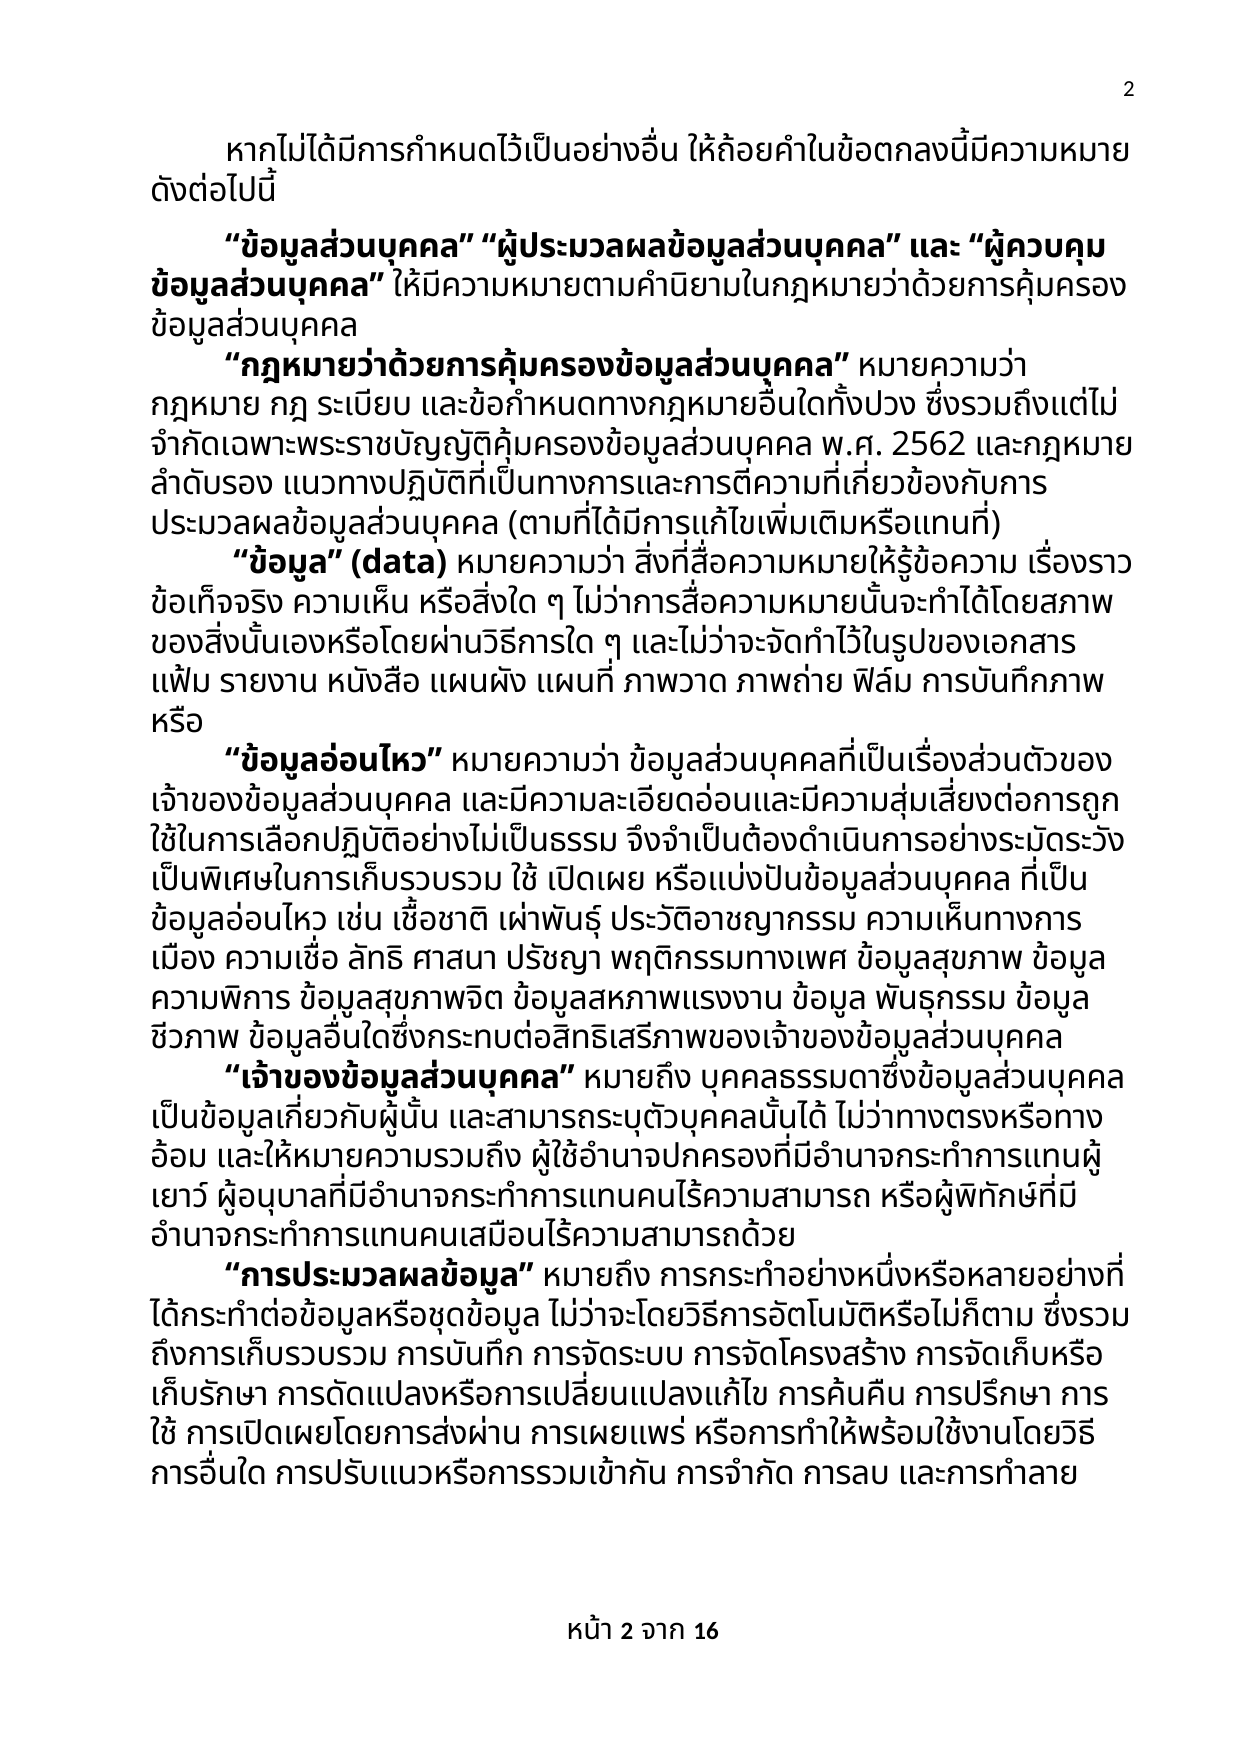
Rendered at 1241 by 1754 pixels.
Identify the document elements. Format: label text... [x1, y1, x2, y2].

text “ข้อมูลอ่อนไหว” หมายความว่า ข้อมูลส่วนบุคคลที่เป็นเรื่องส่วนตัวของเจ้าของข้อมูลส่วนบุคคล และมีความละเอียดอ่อนและมีความสุ่มเสี่ยงต่อการถูกใช้ในการเลือกปฏิบัติอย่างไม่เป็นธรรม จึงจำเป็นต้องดำเนินการอย่างระมัดระวังเป็นพิเศษในการเก็บรวบรวม ใช้ เปิดเผย หรือแบ่งปันข้อมูลส่วนบุคคล ที่เป็นข้อมูลอ่อนไหว เช่น เชื้อชาติ เผ่าพันธุ์ ประวัติอาชญากรรม ความเห็นทางการเมือง ความเชื่อ ลัทธิ ศาสนา ปรัชญา พฤติกรรมทางเพศ ข้อมูลสุขภาพ ข้อมูลความพิการ ข้อมูลสุขภาพจิต ข้อมูลสหภาพแรงงาน ข้อมูล พันธุกรรม ข้อมูลชีวภาพ ข้อมูลอื่นใดซึ่งกระทบต่อสิทธิเสรีภาพของเจ้าของข้อมูลส่วนบุคคล [150, 740, 1134, 1057]
text “เจ้าของข้อมูลส่วนบุคคล” หมายถึง บุคคลธรรมดาซึ่งข้อมูลส่วนบุคคลเป็นข้อมูลเกี่ยวกับผู้นั้น และสามารถระบุตัวบุคคลนั้นได้ ไม่ว่าทางตรงหรือทางอ้อม และให้หมายความรวมถึง ผู้ใช้อำนาจปกครองที่มีอำนาจกระทำการแทนผู้เยาว์ ผู้อนุบาลที่มีอำนาจกระทำการแทนคนไร้ความสามารถ หรือผู้พิทักษ์ที่มีอำนาจกระทำการแทนคนเสมือนไร้ความสามารถด้วย [150, 1057, 1134, 1255]
text หากไม่ได้มีการกำหนดไว้เป็นอย่างอื่น ให้ถ้อยคำในข้อตกลงนี้มีความหมาย ดังต่อไปนี้ [150, 130, 1134, 209]
text “ข้อมูลส่วนบุคคล” “ผู้ประมวลผลข้อมูลส่วนบุคคล” และ “ผู้ควบคุมข้อมูลส่วนบุคคล” ให้มีความหมายตามคำนิยามในกฎหมายว่าด้วยการคุ้มครองข้อมูลส่วนบุคคล [150, 226, 1134, 344]
text “การประมวลผลข้อมูล” หมายถึง การกระทำอย่างหนึ่งหรือหลายอย่างที่ได้กระทำต่อข้อมูลหรือชุดข้อมูล ไม่ว่าจะโดยวิธีการอัตโนมัติหรือไม่ก็ตาม ซึ่งรวมถึงการเก็บรวบรวม การบันทึก การจัดระบบ การจัดโครงสร้าง การจัดเก็บหรือเก็บรักษา การดัดแปลงหรือการเปลี่ยนแปลงแก้ไข การค้นคืน การปรึกษา การใช้ การเปิดเผยโดยการส่งผ่าน การเผยแพร่ หรือการทำให้พร้อมใช้งานโดยวิธีการอื่นใด การปรับแนวหรือการรวมเข้ากัน การจำกัด การลบ และการทำลาย [150, 1255, 1134, 1492]
text “กฎหมายว่าด้วยการคุ้มครองข้อมูลส่วนบุคคล” หมายความว่า กฎหมาย กฎ ระเบียบ และข้อกำหนดทางกฎหมายอื่นใดทั้งปวง ซึ่งรวมถึงแต่ไม่จำกัดเฉพาะพระราชบัญญัติคุ้มครองข้อมูลส่วนบุคคล พ.ศ. 2562 และกฎหมายลำดับรอง แนวทางปฏิบัติที่เป็นทางการและการตีความที่เกี่ยวข้องกับการประมวลผลข้อมูลส่วนบุคคล (ตามที่ได้มีการแก้ไขเพิ่มเติมหรือแทนที่) [150, 344, 1134, 542]
text “ข้อมูล” (data) หมายความว่า สิ่งที่สื่อความหมายให้รู้ข้อความ เรื่องราว ข้อเท็จจริง ความเห็น หรือสิ่งใด ๆ ไม่ว่าการสื่อความหมายนั้นจะทำได้โดยสภาพของสิ่งนั้นเองหรือโดยผ่านวิธีการใด ๆ และไม่ว่าจะจัดทำไว้ในรูปของเอกสาร แฟ้ม รายงาน หนังสือ แผนผัง แผนที่ ภาพวาด ภาพถ่าย ฟิล์ม การบันทึกภาพหรือ [150, 542, 1134, 740]
